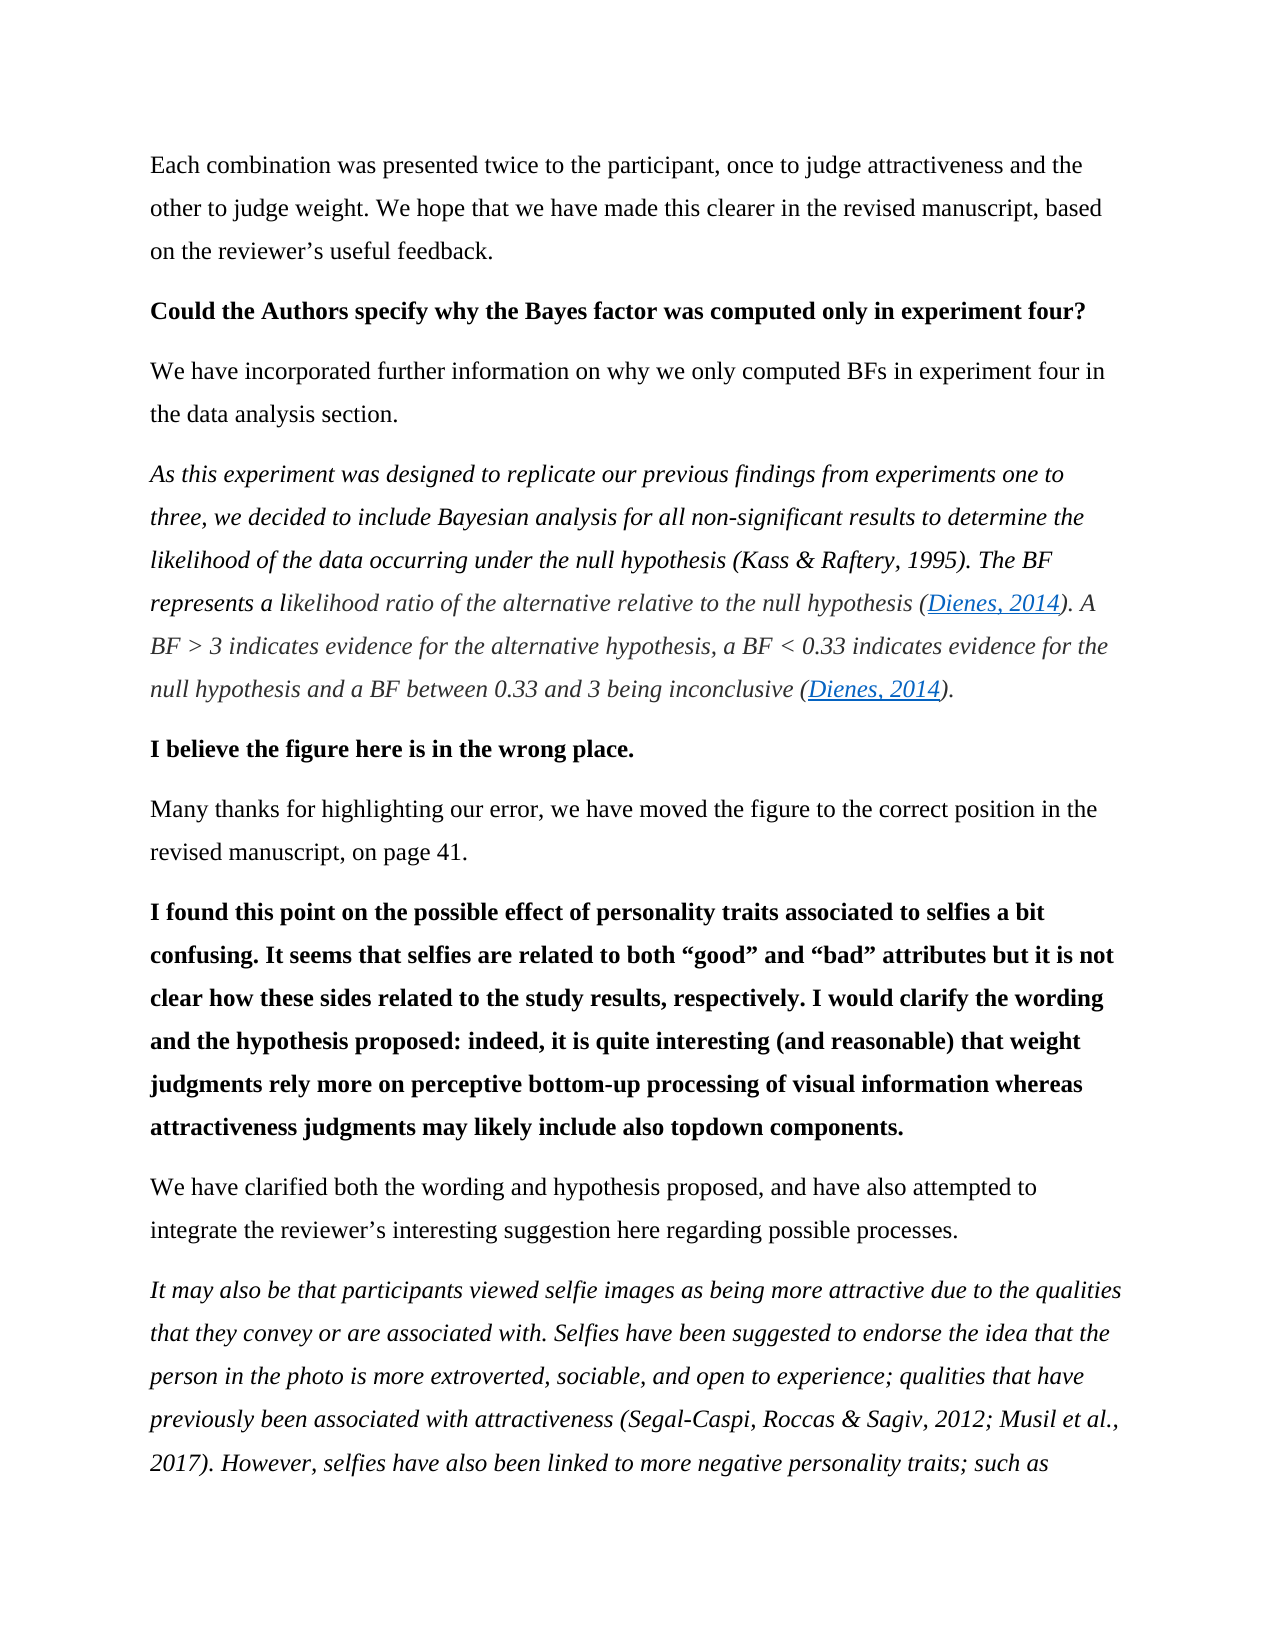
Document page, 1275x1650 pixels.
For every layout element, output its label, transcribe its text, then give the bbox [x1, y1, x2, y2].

text I believe the figure here is in the wrong place. [150, 734, 1125, 763]
text We have clarified both the wording and hypothesis proposed, and have also attempted to integrate the reviewer’s interesting suggestion here regarding possible processes. [150, 1172, 1125, 1244]
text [150, 1275, 1125, 1476]
text Many thanks for highlighting our error, we have moved the figure to the correct position in the revised manuscript, on page 41. [150, 794, 1125, 866]
text As this experiment was designed to replicate our previous findings from experiments one to three, we decided to include Bayesian analysis for all non-significant results to determine the likelihood of the data occurring under the null hypothesis (Kass & Raftery, 1995). The BF represents a likelihood ratio of the alternative relative to the null hypothesis (Dienes, 2014). A BF > 3 indicates evidence for the alternative hypothesis, a BF < 0.33 indicates evidence for the null hypothesis and a BF between 0.33 and 3 being inconclusive (Dienes, 2014). [150, 459, 1125, 703]
text Each combination was presented twice to the participant, once to judge attractiveness and the other to judge weight. We hope that we have made this clearer in the revised manuscript, based on the reviewer’s useful feedback. [150, 150, 1125, 265]
text Could the Authors specify why the Bayes factor was computed only in experiment four? [150, 296, 1125, 325]
text We have incorporated further information on why we only computed BFs in experiment four in the data analysis section. [150, 356, 1125, 428]
text I found this point on the possible effect of personality traits associated to selfies a bit confusing. It seems that selfies are related to both “good” and “bad” attributes but it is not clear how these sides related to the study results, respectively. I would clarify the wording and the hypothesis proposed: indeed, it is quite interesting (and reasonable) that weight judgments rely more on perceptive bottom-up processing of visual information whereas attractiveness judgments may likely include also topdown components. [150, 897, 1125, 1141]
